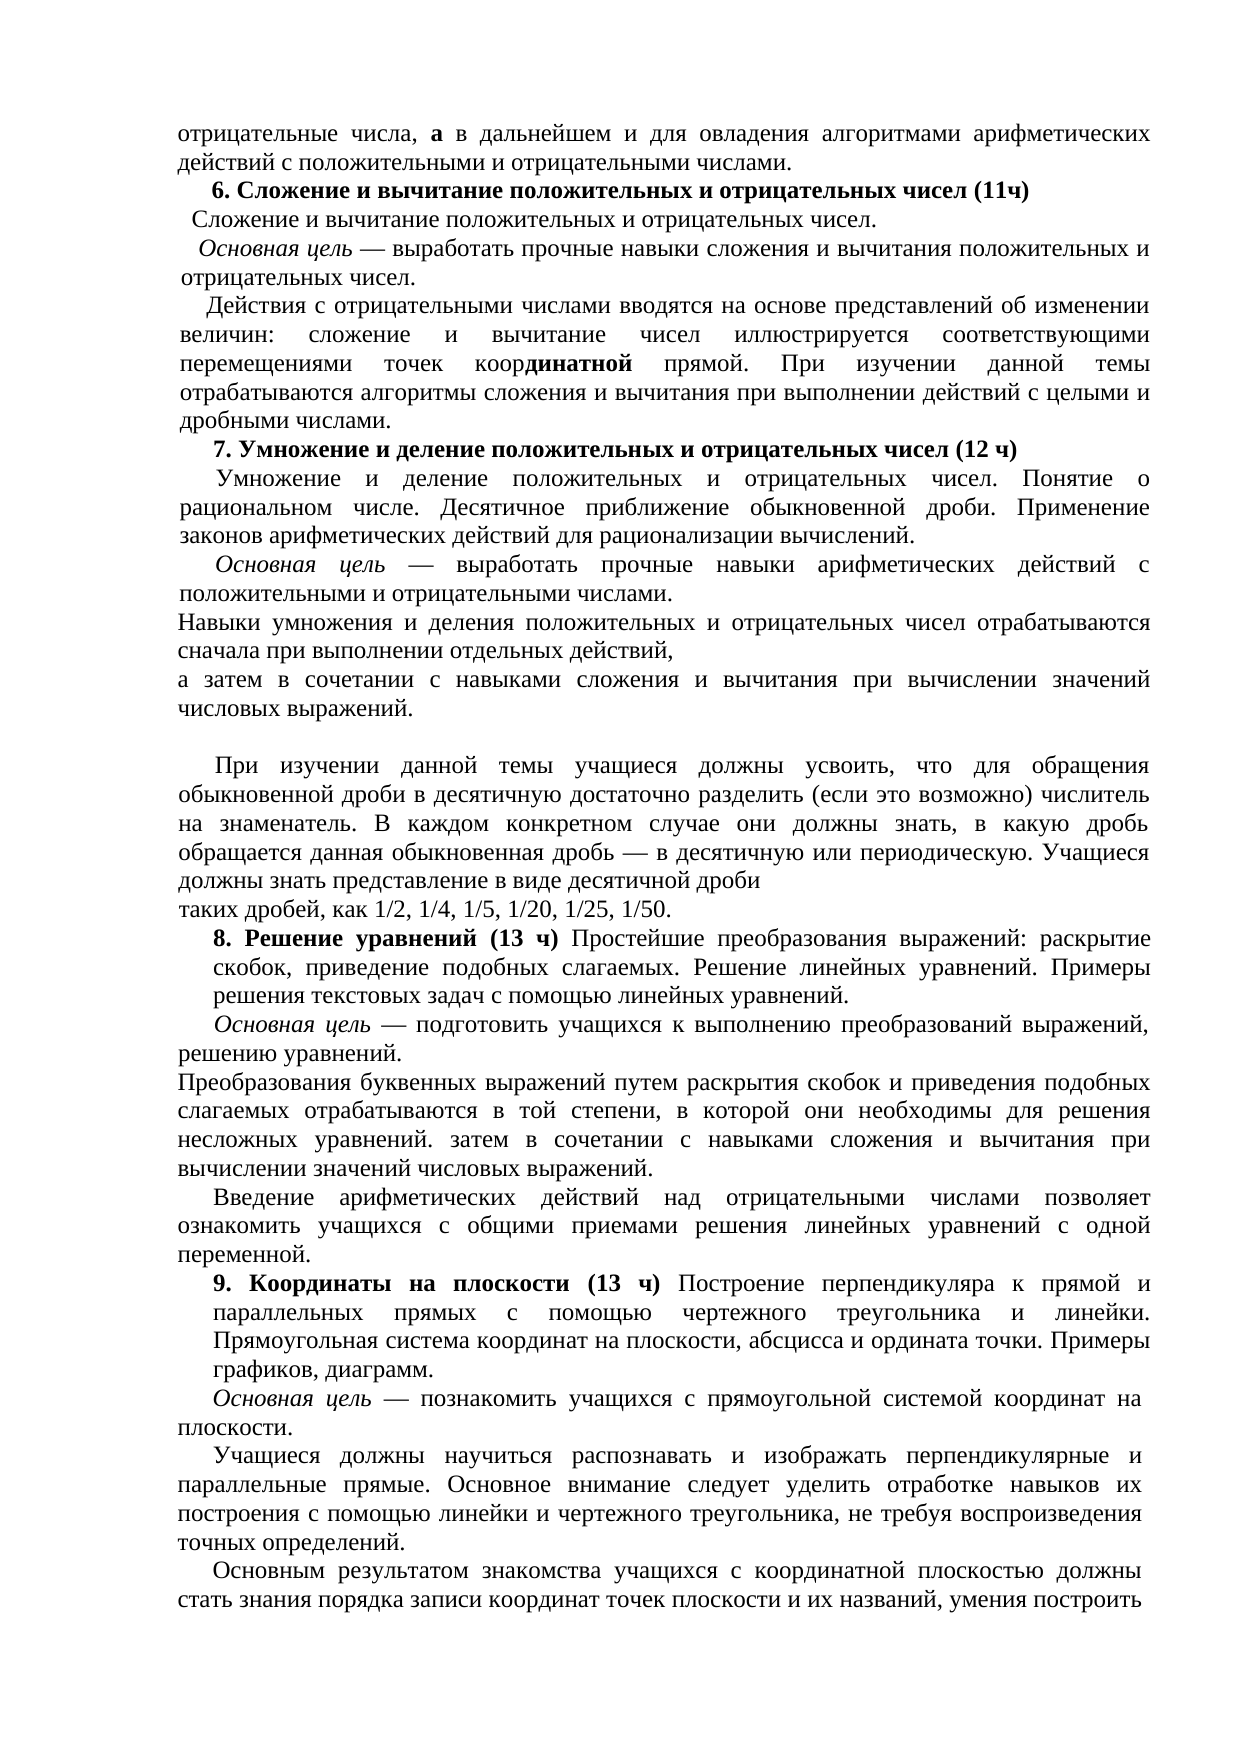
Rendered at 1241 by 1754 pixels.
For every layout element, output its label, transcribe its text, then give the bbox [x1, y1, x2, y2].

text Сложение и вычитание положительных и отрицательных чисел. [180, 204, 1151, 233]
text Умножение и деление положительных и отрицательных чисел. Понятие о рациональном числе. Десятичное приближение обыкновенной дроби. Применение законов арифметических действий для рационализации вычислений. [179, 463, 1151, 549]
text Основная цель — познакомить учащихся с прямоугольной системой координат на плоскости. [177, 1383, 1142, 1441]
text а затем в сочетании с навыками сложения и вычитания при вычислении значений числовых выражений. [177, 664, 1152, 722]
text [177, 118, 1152, 176]
text Основная цель — выработать прочные навыки сложения и вычитания положительных и отрицательных чисел. [181, 233, 1151, 291]
text 8. Решение уравнений (13 ч) Простейшие преобразования выражений: раскрытие скобок, приведение подобных слагаемых. Решение линейных уравнений. Примеры решения текстовых задач с помощью линейных уравнений. [213, 923, 1152, 1009]
text Учащиеся должны научиться распознавать и изображать перпендикулярные и параллельные прямые. Основное внимание следует уделить отработке навыков их построения с помощью линейки и чертежного треугольника, не требуя воспроизведения точных определений. [177, 1441, 1143, 1556]
text Основная цель — подготовить учащихся к выполнению преобразований выражений, решению уравнений. [178, 1009, 1149, 1067]
text 6. Сложение и вычитание положительных и отрицательных чисел (11ч) [180, 176, 1152, 204]
text При изучении данной темы учащиеся должны усвоить, что для обращения обыкновенной дроби в десятичную достаточно разделить (если это возможно) числитель на знаменатель. В каждом конкретном случае они должны знать, в какую дробь обращается данная обыкновенная дробь — в десятичную или периодическую. Учащиеся должны знать представление в виде десятичной дроби [178, 751, 1150, 894]
text Преобразования буквенных выражений путем раскрытия скобок и приведения подобных слагаемых отрабатываются в той степени, в которой они необходимы для решения несложных уравнений. затем в сочетании с навыками сложения и вычитания при вычислении значений числовых выражений. [177, 1067, 1152, 1182]
text Введение арифметических действий над отрицательными числами позволяет ознакомить учащихся с общими приемами решения линейных уравнений с одной переменной. [177, 1182, 1152, 1268]
text Основная цель — выработать прочные навыки арифметических действий с положительными и отрицательными числами. [179, 549, 1150, 607]
text 9. Координаты на плоскости (13 ч) Построение перпендикуляра к прямой и параллельных прямых с помощью чертежного треугольника и линейки. Прямоугольная система координат на плоскости, абсцисса и ордината точки. Примеры графиков, диаграмм. [213, 1268, 1152, 1383]
text 7. Умножение и деление положительных и отрицательных чисел (12 ч) [179, 434, 1151, 463]
text таких дробей, как 1/2, 1/4, 1/5, 1/20, 1/25, 1/50. [178, 894, 1152, 923]
text Навыки умножения и деления положительных и отрицательных чисел отрабатываются сначала при выполнении отдельных действий, [177, 607, 1152, 664]
text Действия с отрицательными числами вводятся на основе представлений об изменении величин: сложение и вычитание чисел иллюстрируется соответствующими перемещениями точек координатной прямой. При изучении данной темы отрабатываются алгоритмы сложения и вычитания при выполнении действий с целыми и дробными числами. [179, 291, 1151, 434]
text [177, 1556, 1143, 1613]
